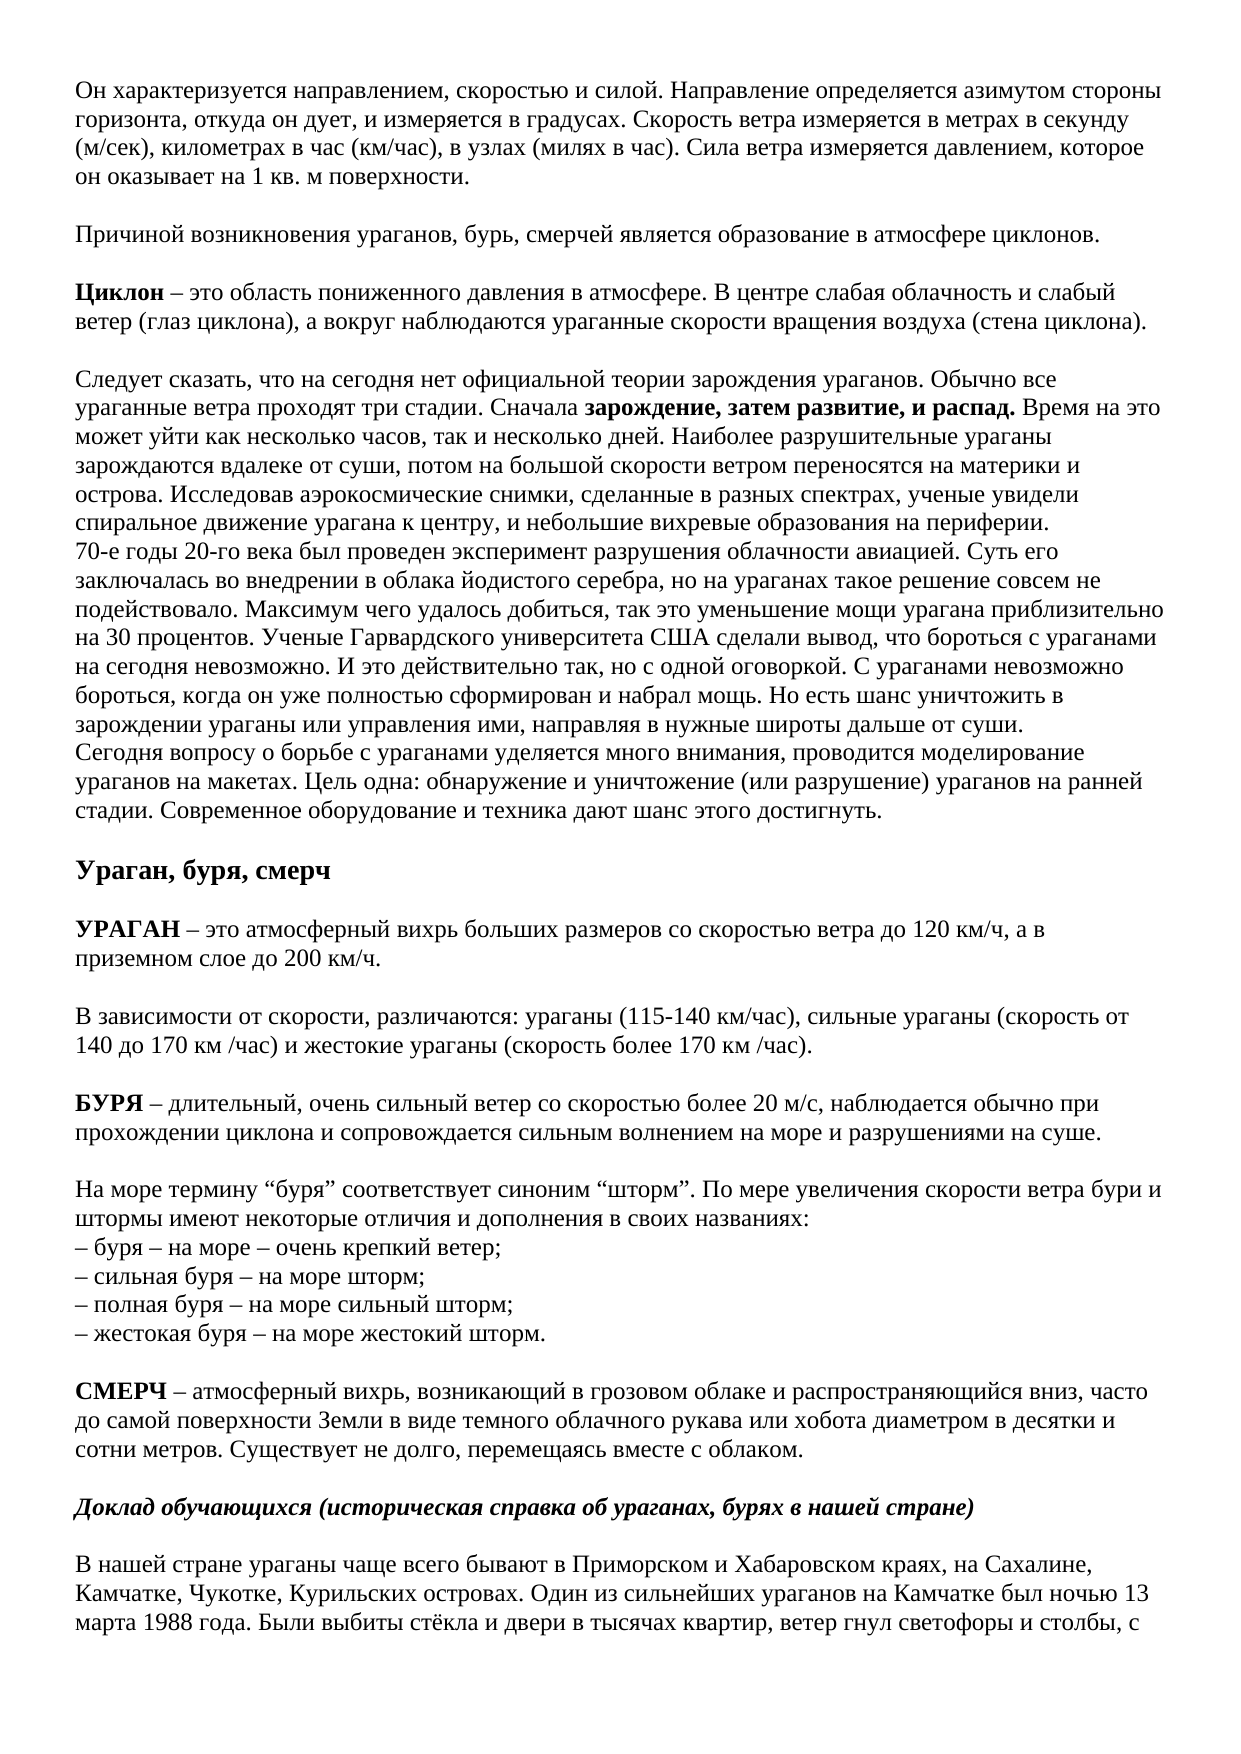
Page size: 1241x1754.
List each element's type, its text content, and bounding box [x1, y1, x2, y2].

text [75, 75, 1165, 190]
text УРАГАН – это атмосферный вихрь больших размеров со скоростью ветра до 120 км/ч, а в приземном слое до 200 км/ч. [75, 914, 1165, 972]
text Доклад обучающихся (историческая справка об ураганах, бурях в нашей стране) [75, 1492, 1165, 1520]
text Ураган, буря, смерч [75, 853, 1165, 885]
text В зависимости от скорости, различаются: ураганы (115-140 км/час), сильные ураганы (скорость от 140 до 170 км /час) и жестокие ураганы (скорость более 170 км /час). [75, 1001, 1165, 1059]
text Причиной возникновения ураганов, бурь, смерчей является образование в атмосфере циклонов. [75, 219, 1165, 248]
text Следует сказать, что на сегодня нет официальной теории зарождения ураганов. Обычно все ураганные ветра проходят три стадии. Сначала зарождение, затем развитие, и распад. Время на это может уйти как несколько часов, так и несколько дней. Наиболее разрушительные ураганы зарождаются вдалеке от суши, потом на большой скорости ветром переносятся на материки и острова. Исследовав аэрокосмические снимки, сделанные в разных спектрах, ученые увидели спиральное движение урагана к центру, и небольшие вихревые образования на периферии. 70-е годы 20-го века был проведен эксперимент разрушения облачности авиацией. Суть его заключалась во внедрении в облака йодистого серебра, но на ураганах такое решение совсем не подействовало. Максимум чего удалось добиться, так это уменьшение мощи урагана приблизительно на 30 процентов. Ученые Гарвардского университета США сделали вывод, что бороться с ураганами на сегодня невозможно. И это действительно так, но с одной оговоркой. С ураганами невозможно бороться, когда он уже полностью сформирован и набрал мощь. Но есть шанс уничтожить в зарождении ураганы или управления ими, направляя в нужные широты дальше от суши. Сегодня вопросу о борьбе с ураганами уделяется много внимания, проводится моделирование ураганов на макетах. Цель одна: обнаружение и уничтожение (или разрушение) ураганов на ранней стадии. Современное оборудование и техника дают шанс этого достигнуть. [75, 364, 1165, 824]
text На море термину “буря” соответствует синоним “шторм”. По мере увеличения скорости ветра бури и штормы имеют некоторые отличия и дополнения в своих названиях: – буря – на море – очень крепкий ветер; – сильная буря – на море шторм; – полная буря – на море сильный шторм; – жестокая буря – на море жестокий шторм. [75, 1174, 1165, 1347]
text Циклон – это область пониженного давления в атмосфере. В центре слабая облачность и слабый ветер (глаз циклона), а вокруг наблюдаются ураганные скорости вращения воздуха (стена циклона). [75, 277, 1165, 334]
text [75, 1549, 1165, 1636]
text СМЕРЧ – атмосферный вихрь, возникающий в грозовом облаке и распространяющийся вниз, часто до самой поверхности Земли в виде темного облачного рукава или хобота диаметром в десятки и сотни метров. Существует не долго, перемещаясь вместе с облаком. [75, 1376, 1165, 1462]
text БУРЯ – длительный, очень сильный ветер со скоростью более 20 м/с, наблюдается обычно при прохождении циклона и сопровождается сильным волнением на море и разрушениями на суше. [75, 1088, 1165, 1145]
